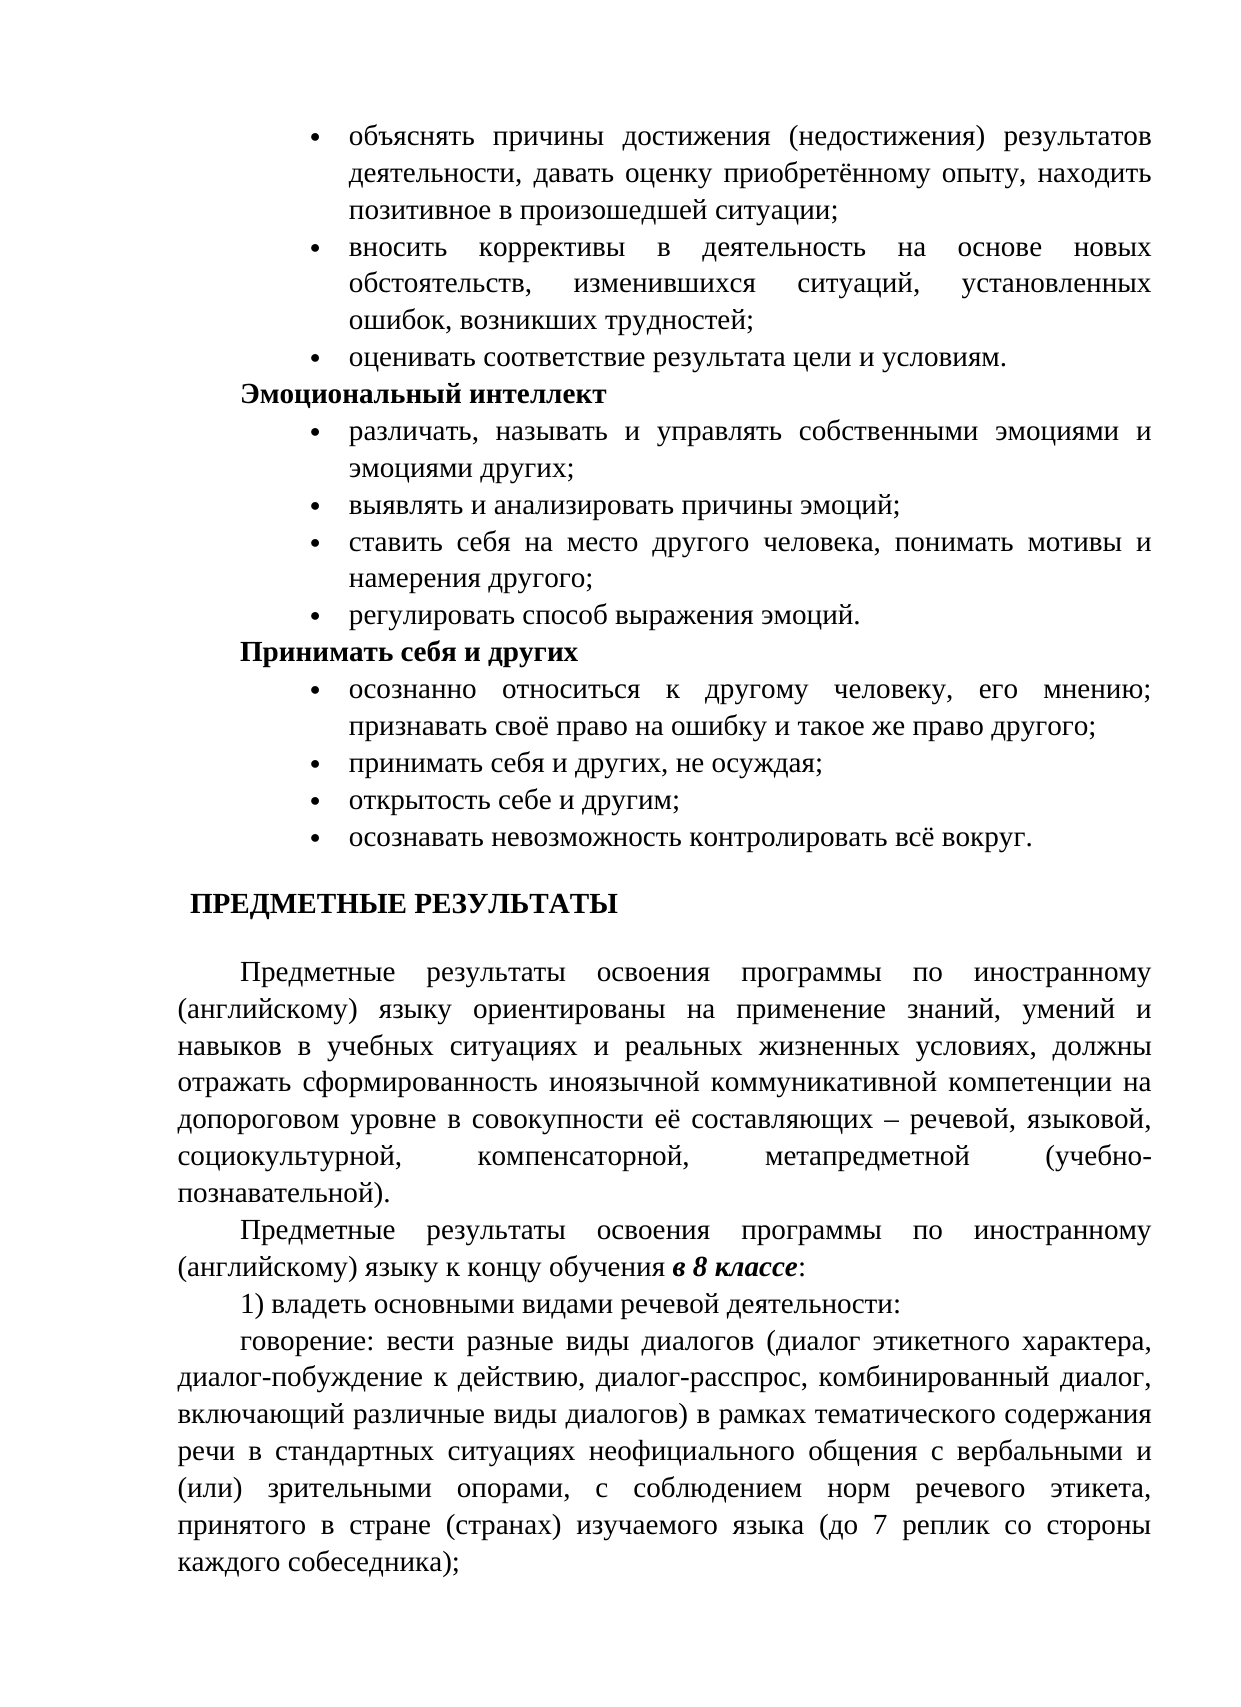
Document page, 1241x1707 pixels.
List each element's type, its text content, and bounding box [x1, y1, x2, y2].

list открытость себе и другим; [311, 782, 1152, 815]
text ПРЕДМЕТНЫЕ РЕЗУЛЬТАТЫ [190, 886, 1152, 920]
list различать, называть и управлять собственными эмоциями и эмоциями других; [311, 413, 1152, 483]
list принимать себя и других, не осуждая; [311, 745, 1152, 778]
list осознавать невозможность контролировать всё вокруг. [311, 819, 1152, 852]
list вносить коррективы в деятельность на основе новых обстоятельств, изменившихся ситуаций, установленных ошибок, возникших трудностей; [311, 229, 1152, 336]
text говорение: вести разные виды диалогов (диалог этикетного характера, диалог-побуждение к действию, диалог-расспрос, комбинированный диалог, включающий различные виды диалогов) в рамках тематического содержания речи в стандартных ситуациях неофициального общения с вербальными и (или) зрительными опорами, с соблюдением норм речевого этикета, принятого в стране (странах) изучаемого языка (до 7 реплик со стороны каждого собеседника); [177, 1323, 1152, 1577]
text 1) владеть основными видами речевой деятельности: [177, 1286, 1152, 1319]
text Эмоциональный интеллект [177, 376, 1152, 410]
list осознанно относиться к другому человеку, его мнению; признавать своё право на ошибку и такое же право другого; [311, 671, 1152, 742]
text Принимать себя и других [177, 634, 1152, 668]
list ставить себя на место другого человека, понимать мотивы и намерения другого; [311, 524, 1152, 594]
list выявлять и анализировать причины эмоций; [311, 487, 1152, 520]
list регулировать способ выражения эмоций. [311, 597, 1152, 631]
list оценивать соответствие результата цели и условиям. [311, 339, 1152, 373]
list объяснять причины достижения (недостижения) результатов деятельности, давать оценку приобретённому опыту, находить позитивное в произошедшей ситуации; [311, 118, 1152, 225]
text Предметные результаты освоения программы по иностранному (английскому) языку ориентированы на применение знаний, умений и навыков в учебных ситуациях и реальных жизненных условиях, должны отражать сформированность иноязычной коммуникативной компетенции на допороговом уровне в совокупности её составляющих – речевой, языковой, социокультурной, компенсаторной, метапредметной (учебно-познавательной). [177, 954, 1152, 1209]
text Предметные результаты освоения программы по иностранному (английскому) языку к концу обучения в 8 классе: [177, 1212, 1152, 1282]
